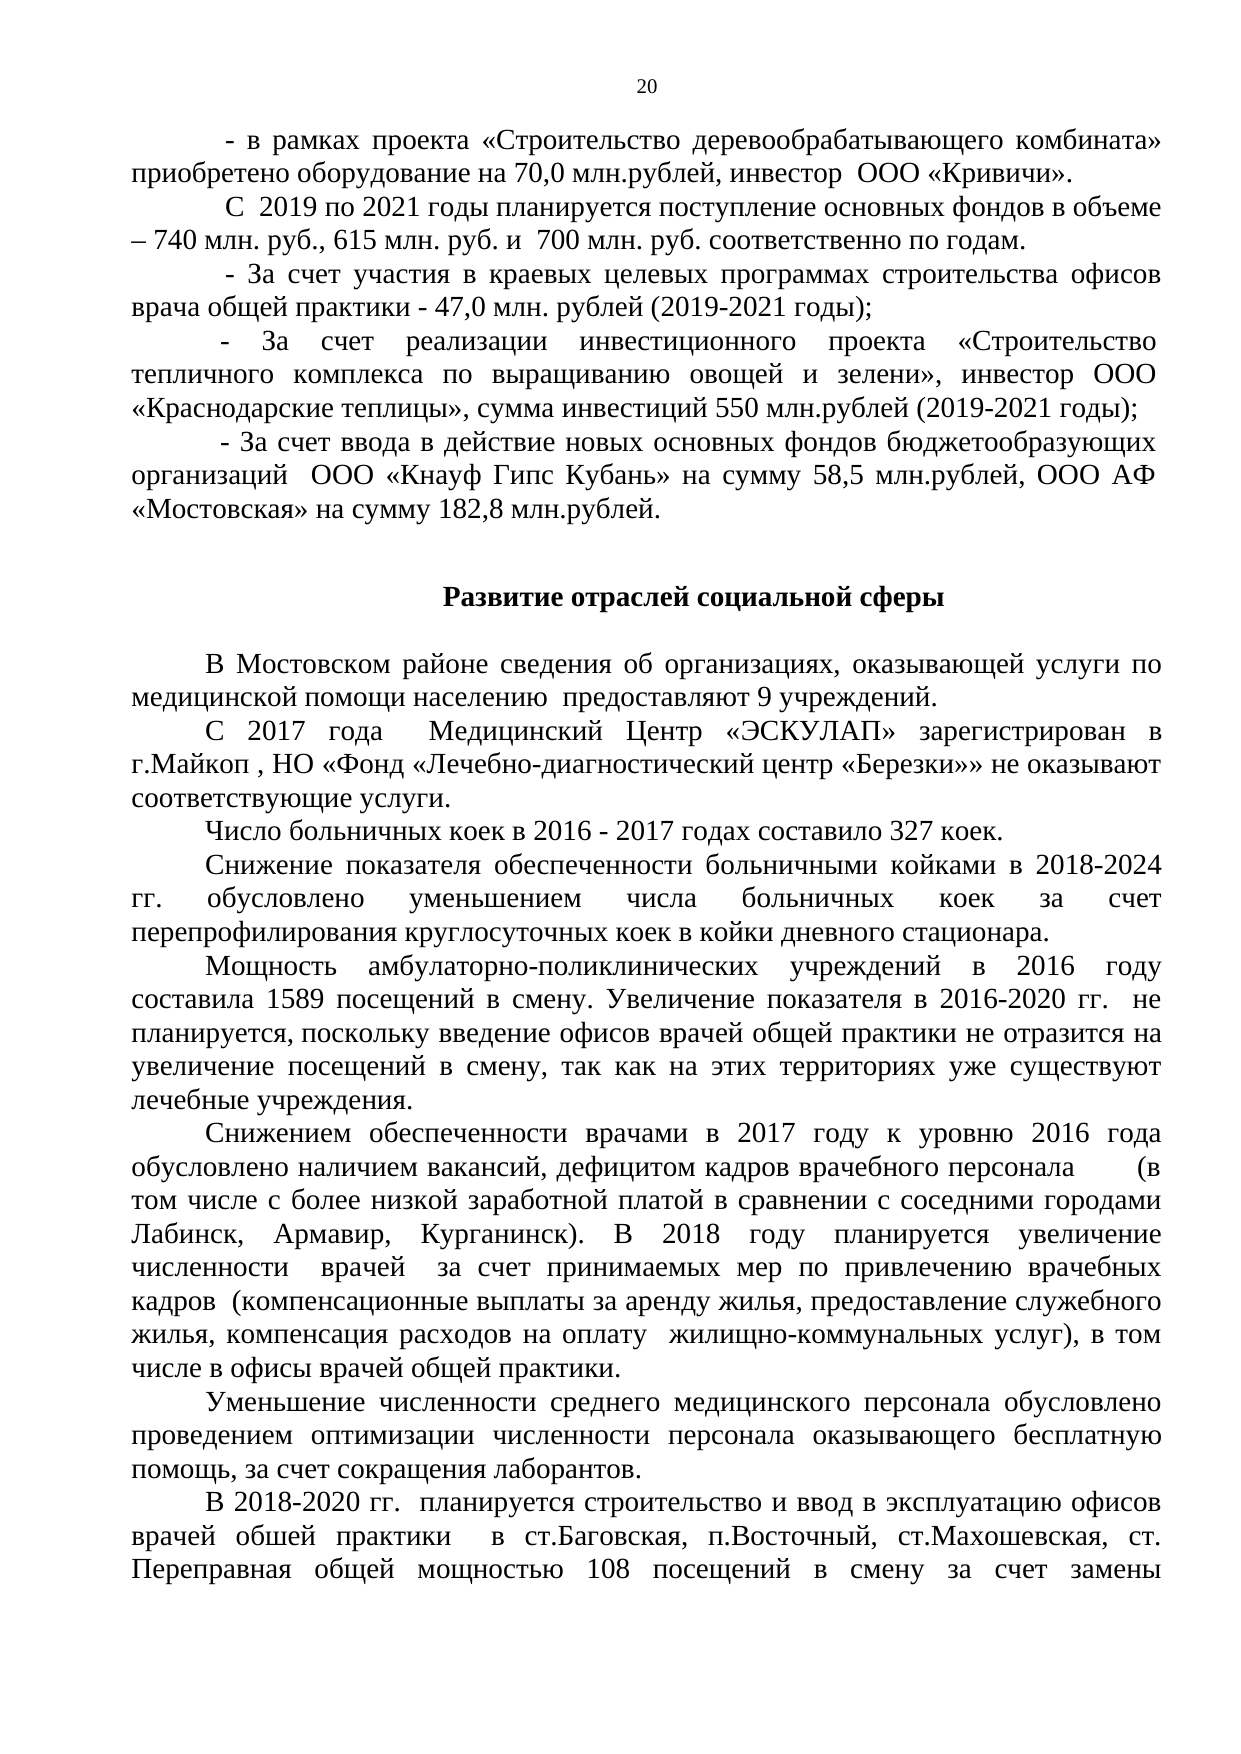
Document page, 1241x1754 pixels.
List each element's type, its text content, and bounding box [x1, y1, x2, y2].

text Уменьшение численности среднего медицинского персонала обусловлено проведением оптимизации численности персонала оказывающего бесплатную помощь, за счет сокращения лаборантов. [131, 1384, 1162, 1484]
text С 2019 по 2021 годы планируется поступление основных фондов в объеме – 740 млн. руб., 615 млн. руб. и 700 млн. руб. соответственно по годам. [131, 189, 1162, 256]
text С 2017 года Медицинский Центр «ЭСКУЛАП» зарегистрирован в г.Майкоп , НО «Фонд «Лечебно-диагностический центр «Березки»» не оказывают соответствующие услуги. [131, 713, 1162, 813]
list - За счет реализации инвестиционного проекта «Строительство тепличного комплекса по выращиванию овощей и зелени», инвестор ООО «Краснодарские теплицы», сумма инвестиций 550 млн.рублей (2019-2021 годы); [131, 323, 1157, 424]
text Снижением обеспеченности врачами в 2017 году к уровню 2016 года обусловлено наличием вакансий, дефицитом кадров врачебного персонала (в том числе с более низкой заработной платой в сравнении с соседними городами Лабинск, Армавир, Курганинск). В 2018 году планируется увеличение численности врачей за счет принимаемых мер по привлечению врачебных кадров (компенсационные выплаты за аренду жилья, предоставление служебного жилья, компенсация расходов на оплату жилищно-коммунальных услуг), в том числе в офисы врачей общей практики. [131, 1115, 1162, 1384]
text - в рамках проекта «Строительство деревообрабатывающего комбината» приобретено оборудование на 70,0 млн.рублей, инвестор ООО «Кривичи». [131, 122, 1162, 189]
text Снижение показателя обеспеченности больничными койками в 2018-2024 гг. обусловлено уменьшением числа больничных коек за счет перепрофилирования круглосуточных коек в койки дневного стационара. [131, 847, 1162, 948]
text Мощность амбулаторно-поликлинических учреждений в 2016 году составила 1589 посещений в смену. Увеличение показателя в 2016-2020 гг. не планируется, поскольку введение офисов врачей общей практики не отразится на увеличение посещений в смену, так как на этих территориях уже существуют лечебные учреждения. [131, 948, 1162, 1115]
list - За счет ввода в действие новых основных фондов бюджетообразующих организаций ООО «Кнауф Гипс Кубань» на сумму 58,5 млн.рублей, ООО АФ «Мостовская» на сумму 182,8 млн.рублей. [131, 424, 1157, 524]
text Число больничных коек в 2016 - 2017 годах составило 327 коек. [131, 813, 1162, 847]
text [131, 1484, 1162, 1585]
text Развитие отраслей социальной сферы [131, 579, 1162, 612]
text - За счет участия в краевых целевых программах строительства офисов врача общей практики - 47,0 млн. рублей (2019-2021 годы); [131, 256, 1162, 323]
text В Мостовском районе сведения об организациях, оказывающей услуги по медицинской помощи населению предоставляют 9 учреждений. [131, 646, 1162, 713]
